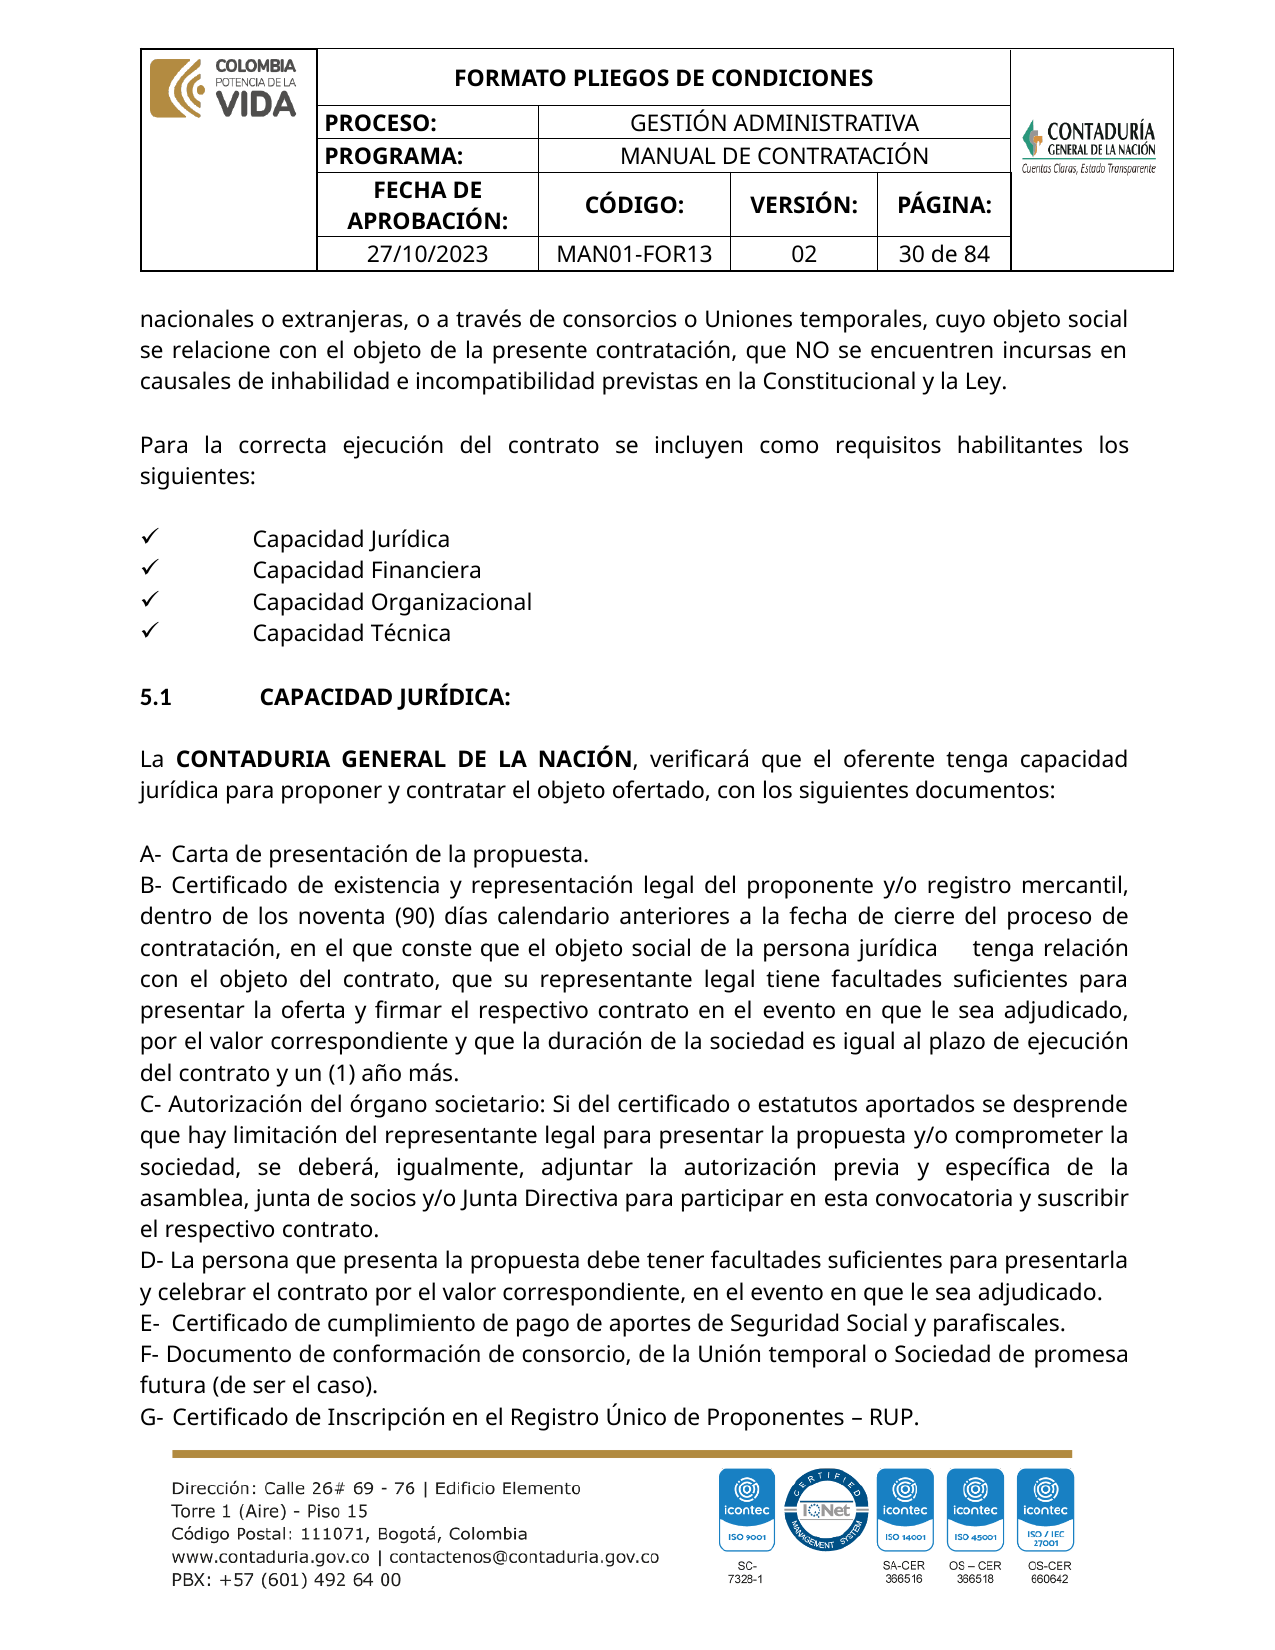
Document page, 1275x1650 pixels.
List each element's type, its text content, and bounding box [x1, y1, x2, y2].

list Capacidad Organizacional [139, 586, 1129, 617]
subtitle CAPACIDAD JURÍDICA: [139, 680, 1129, 712]
text F- Documento de conformación de consorcio, de la Unión temporal o Sociedad de promesa futura (de ser el caso). [139, 1338, 1129, 1401]
text La CONTADURIA GENERAL DE LA NACIÓN, verificará que el oferente tenga capacidad jurídica para proponer y contratar el objeto ofertado, con los siguientes documentos: [139, 743, 1129, 805]
text C- Autorización del órgano societario: Si del certificado o estatutos aportados se desprende que hay limitación del representante legal para presentar la propuesta y/o comprometer la sociedad, se deberá, igualmente, adjuntar la autorización previa y específica de la asamblea, junta de socios y/o Junta Directiva para participar en esta convocatoria y suscribir el respectivo contrato. [139, 1088, 1129, 1244]
text G- Certificado de Inscripción en el Registro Único de Proponentes – RUP. [139, 1401, 1129, 1431]
text Para la correcta ejecución del contrato se incluyen como requisitos habilitantes los siguientes: [139, 429, 1129, 491]
list Capacidad Financiera [139, 554, 1129, 586]
text B- Certificado de existencia y representación legal del proponente y/o registro mercantil, dentro de los noventa (90) días calendario anteriores a la fecha de cierre del proceso de contratación, en el que conste que el objeto social de la persona jurídica tenga relación con el objeto del contrato, que su representante legal tiene facultades suficientes para presentar la oferta y firmar el respectivo contrato en el evento en que le sea adjudicado, por el valor correspondiente y que la duración de la sociedad es igual al plazo de ejecución del contrato y un (1) año más. [139, 869, 1129, 1088]
picture [1012, 108, 1167, 186]
text E- Certificado de cumplimiento de pago de aportes de Seguridad Social y parafiscales. [139, 1307, 1129, 1338]
picture [148, 50, 307, 123]
list Capacidad Jurídica [139, 523, 1129, 554]
list Capacidad Técnica [139, 617, 1129, 648]
text D- La persona que presenta la propuesta debe tener facultades suficientes para presentarla y celebrar el contrato por el valor correspondiente, en el evento en que le sea adjudicado. [139, 1244, 1129, 1307]
picture [0, 1418, 1275, 1638]
text A- Carta de presentación de la propuesta. [139, 838, 1129, 869]
